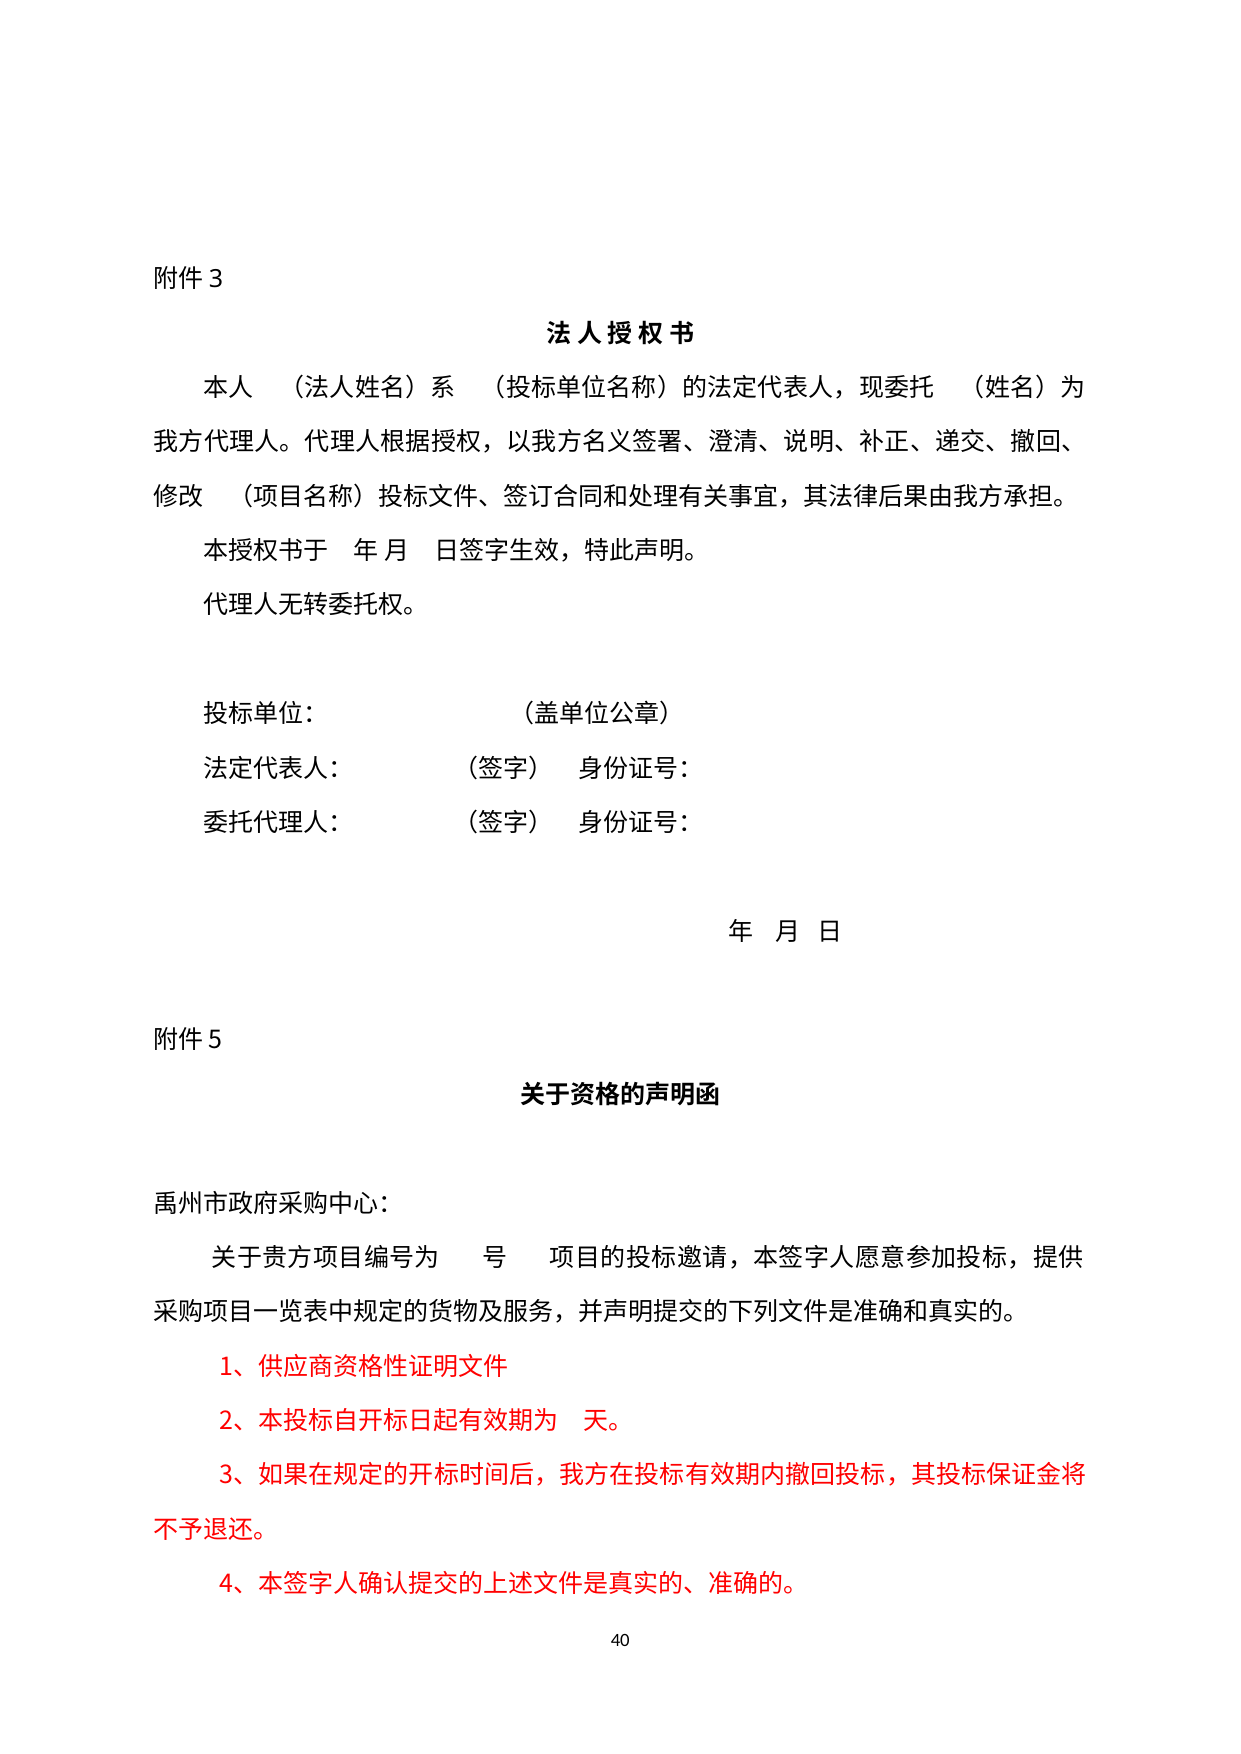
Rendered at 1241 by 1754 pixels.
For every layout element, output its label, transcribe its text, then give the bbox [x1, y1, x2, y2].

text 3、如果在规定的开标时间后，我方在投标有效期内撤回投标，其投标保证金将不予退还。 [153, 1455, 1088, 1546]
text 法定代表人： （签字） 身份证号： [153, 748, 1087, 784]
text 禹州市政府采购中心： [153, 1183, 1087, 1219]
text 4、本签字人确认提交的上述文件是真实的、准确的。 [153, 1564, 1088, 1600]
text 委托代理人： （签字） 身份证号： [153, 802, 1087, 839]
text 1、供应商资格性证明文件 [153, 1346, 1088, 1382]
text 关于资格的声明函 [153, 1074, 1087, 1111]
text 附件5 [153, 1020, 1087, 1056]
text 本授权书于 年 月 日签字生效，特此声明。 [153, 531, 1087, 567]
text 附件3 [153, 259, 1087, 295]
text 2、本投标自开标日起有效期为 天。 [153, 1401, 1088, 1437]
text 本人 （法人姓名）系 （投标单位名称）的法定代表人，现委托 （姓名）为我方代理人。代理人根据授权，以我方名义签署、澄清、说明、补正、递交、撤回、修改 （项目名称）投标文件、签订合同和处理有关事宜，其法律后果由我方承担。 [153, 367, 1087, 512]
text 法 人 授 权 书 [153, 313, 1087, 349]
text 关于贵方项目编号为 号 项目的投标邀请，本签字人愿意参加投标，提供采购项目一览表中规定的货物及服务，并声明提交的下列文件是准确和真实的。 [153, 1237, 1087, 1328]
text 投标单位： （盖单位公章） [153, 694, 1087, 730]
text 年 月 日 [153, 911, 1087, 947]
text 代理人无转委托权。 [153, 585, 1087, 621]
